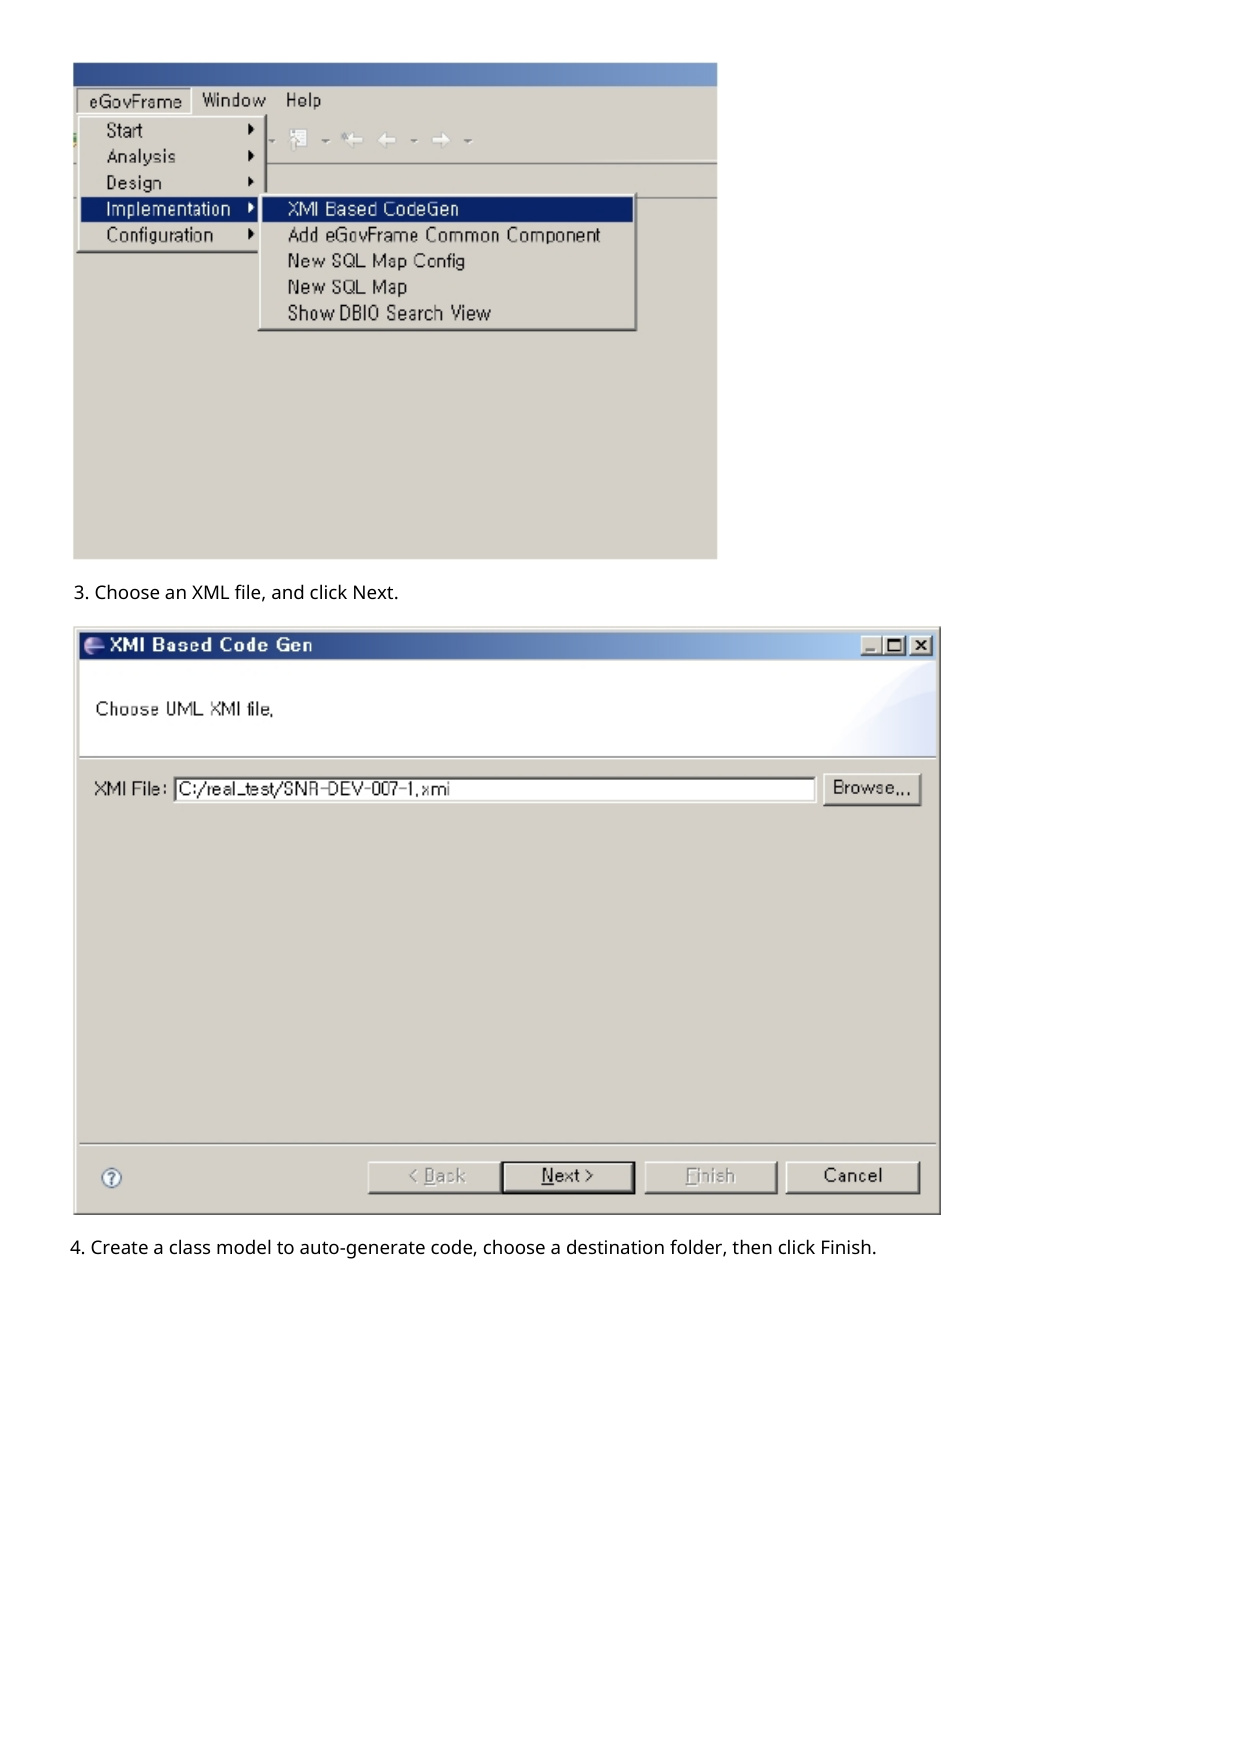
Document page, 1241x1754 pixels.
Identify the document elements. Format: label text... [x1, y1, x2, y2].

picture [72, 60, 719, 561]
text 3. Choose an XML file, and click Next. [74, 581, 1240, 604]
picture [72, 625, 941, 1215]
text 4. Create a class model to auto-generate code, choose a destination folder, then click Finish. [70, 1236, 1240, 1259]
